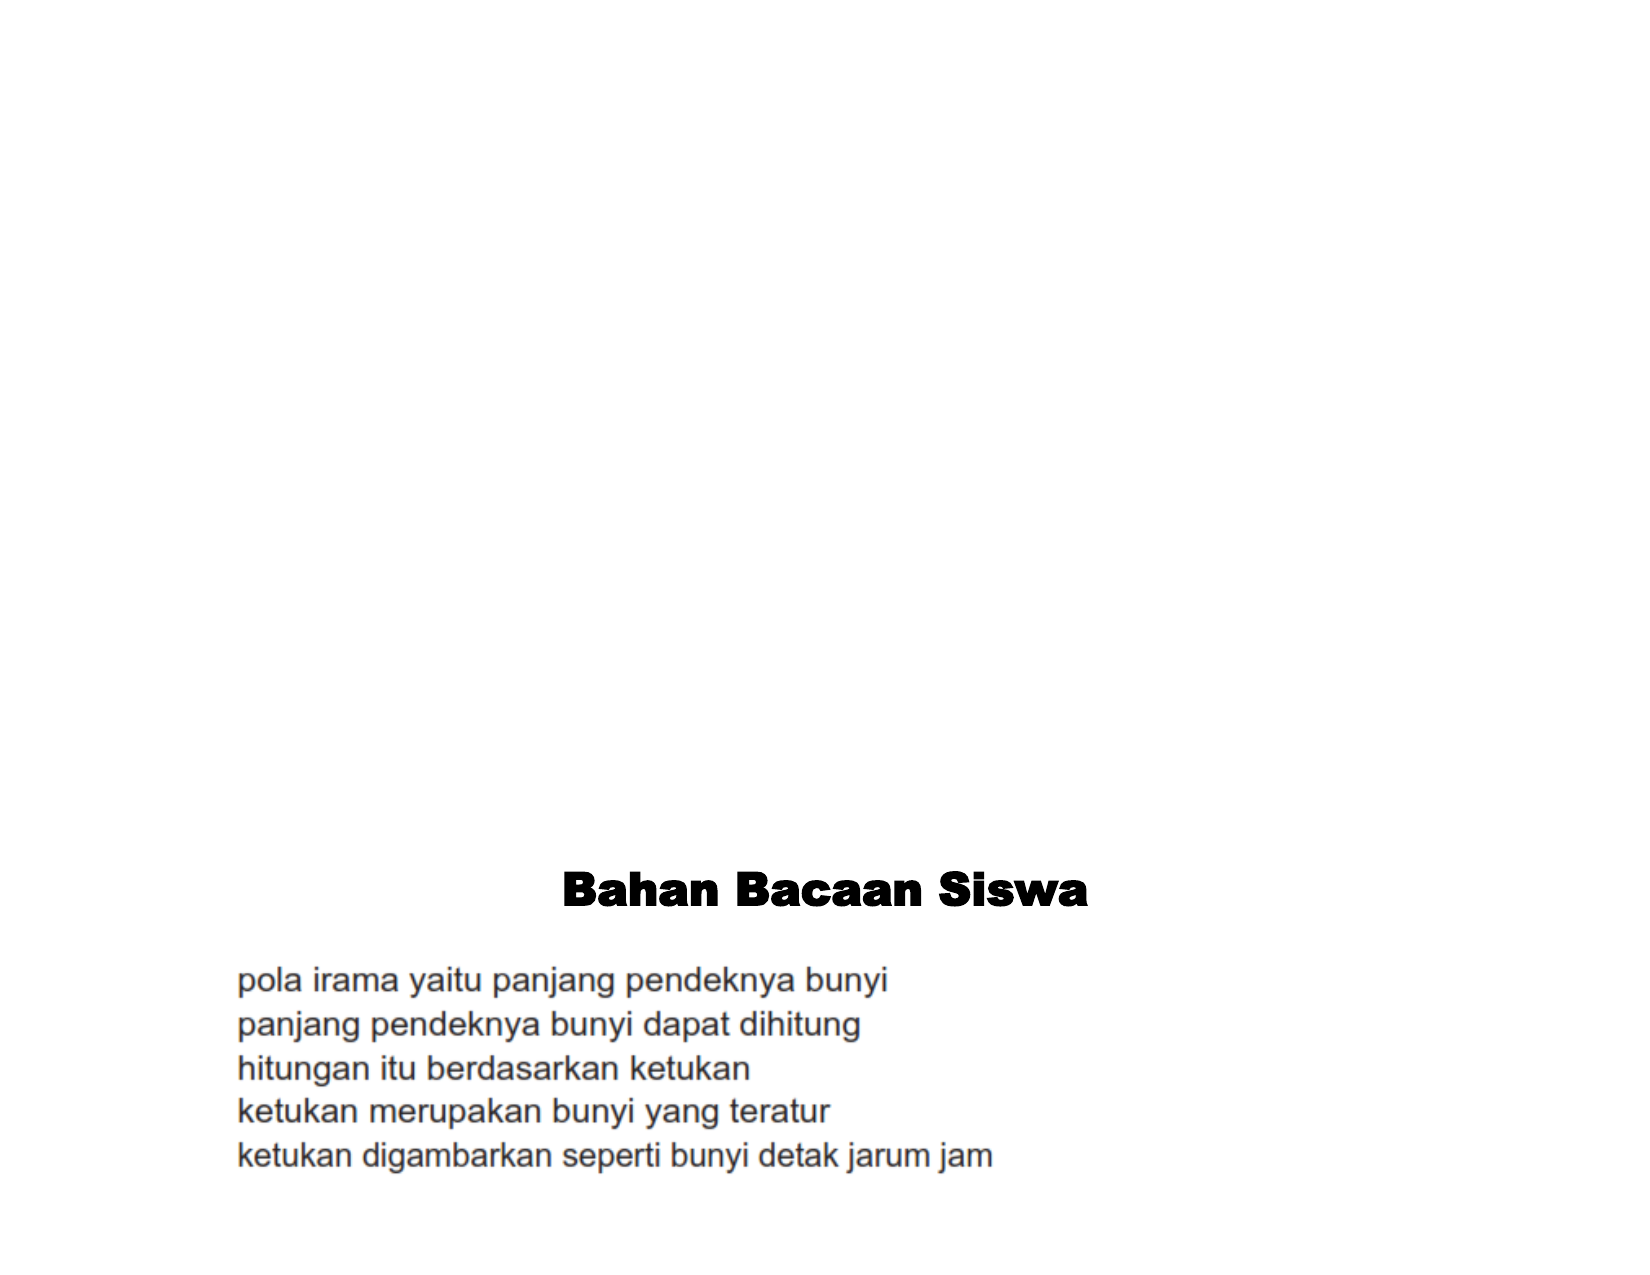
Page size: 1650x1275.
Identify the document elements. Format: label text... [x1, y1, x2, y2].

picture [219, 950, 1021, 1190]
text Bahan Bacaan Siswa [150, 863, 1500, 915]
